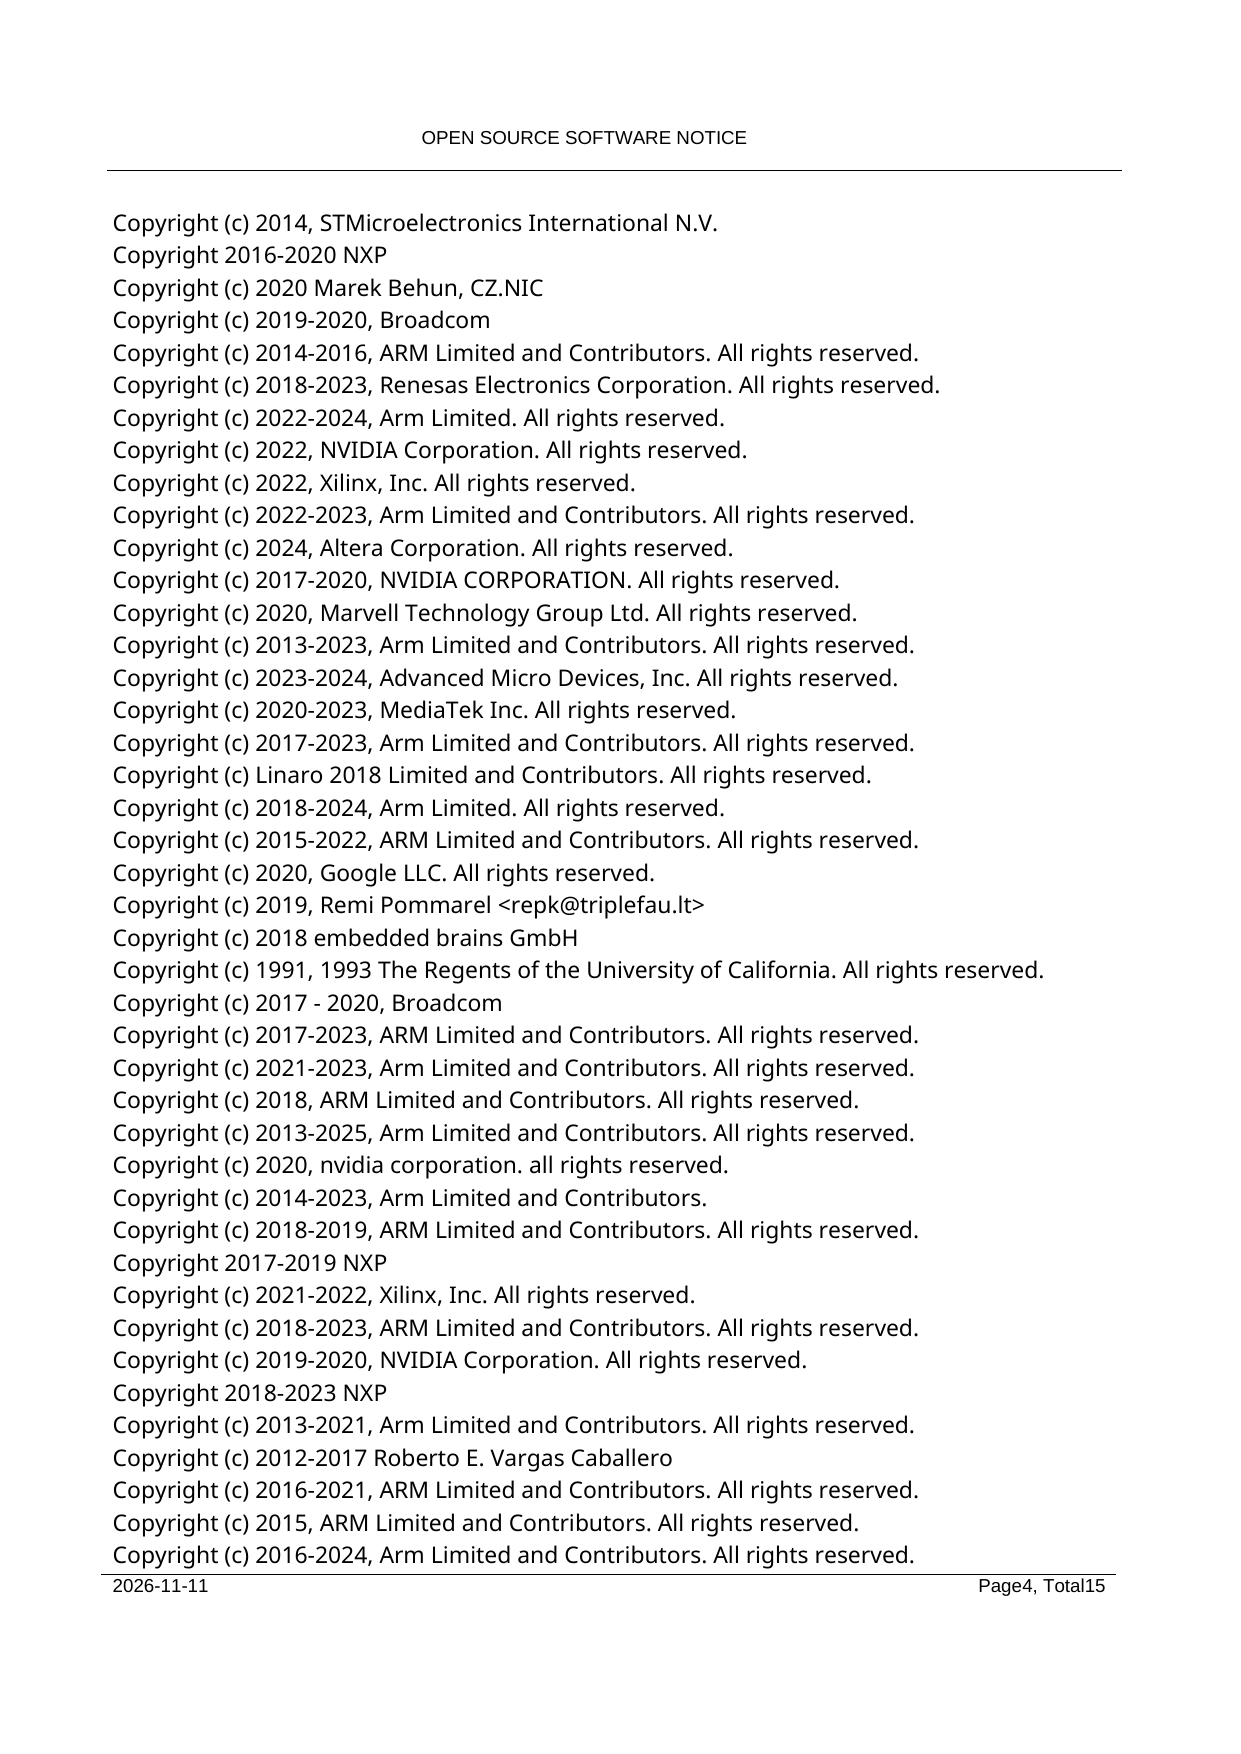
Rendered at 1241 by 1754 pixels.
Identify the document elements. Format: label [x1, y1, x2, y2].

text [112, 206, 1128, 1571]
